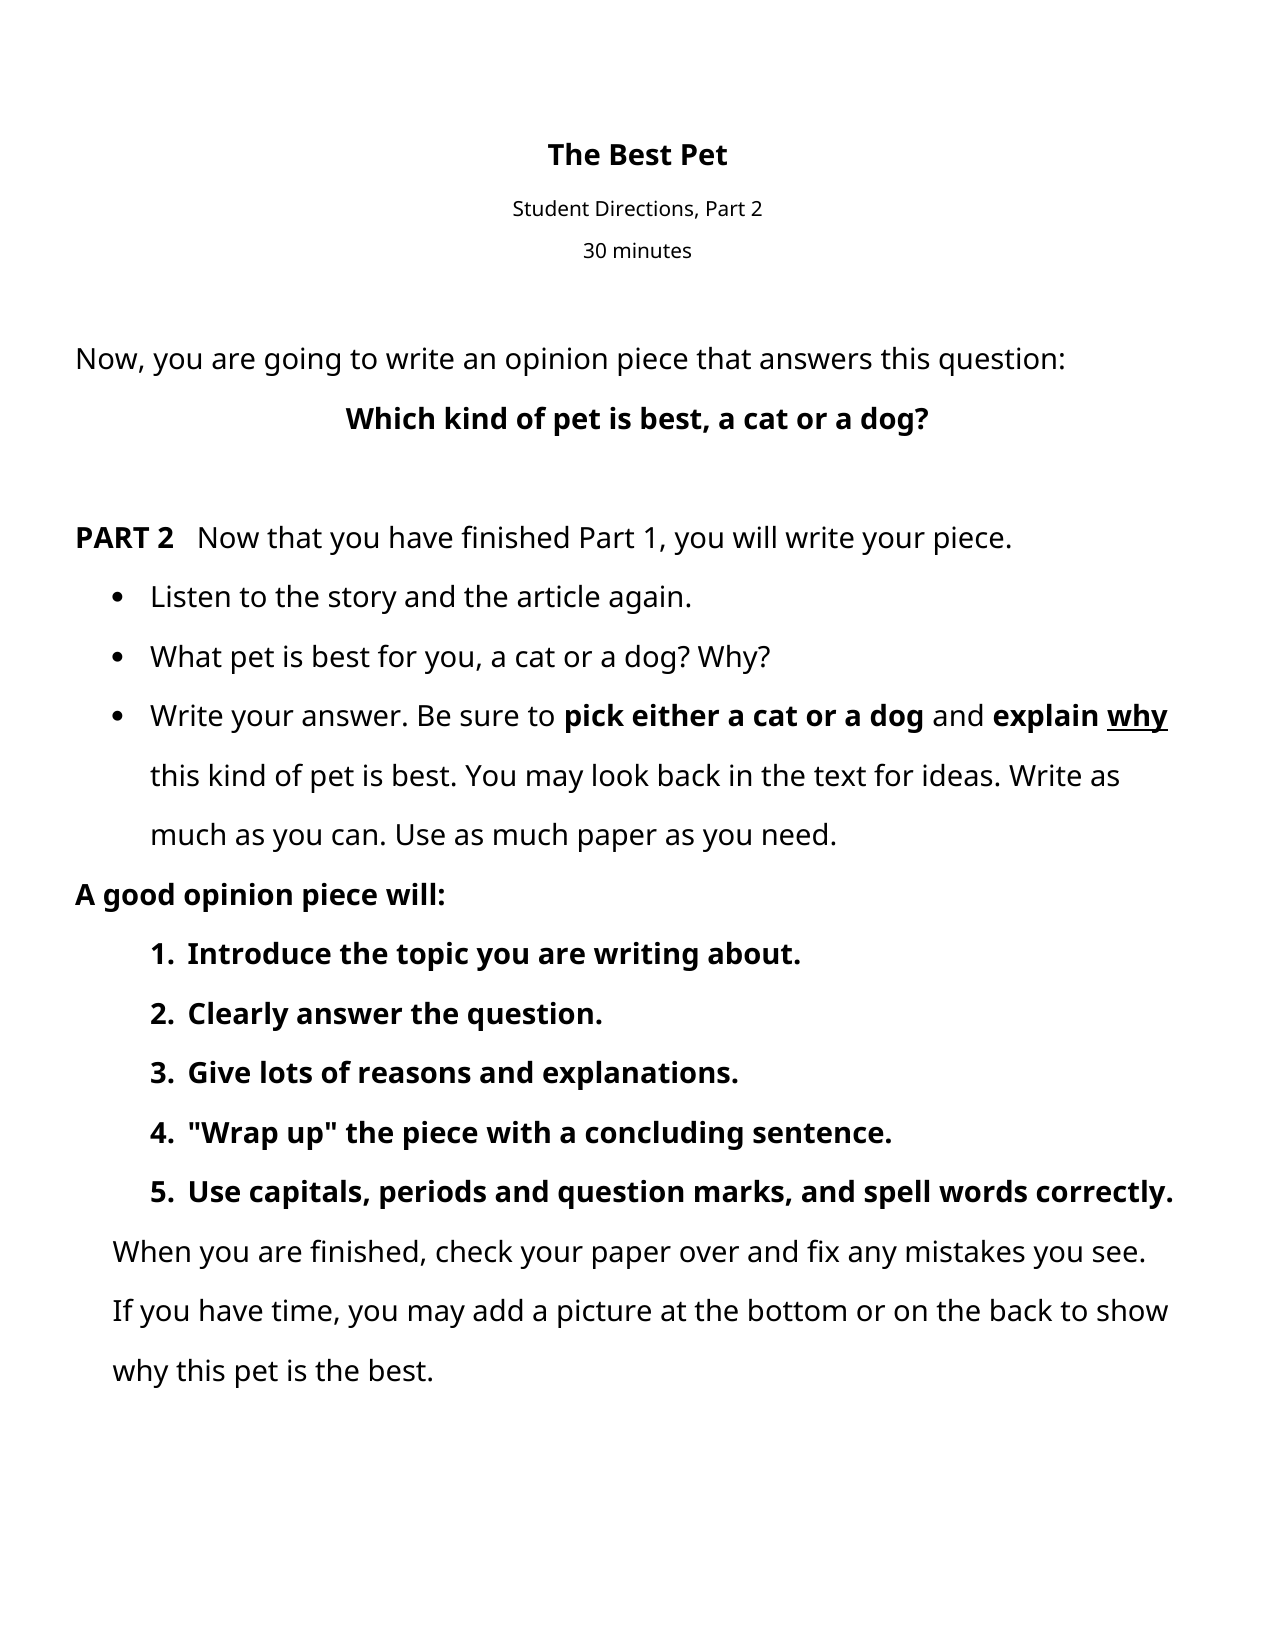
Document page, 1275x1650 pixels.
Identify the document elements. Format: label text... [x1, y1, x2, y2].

list Introduce the topic you are writing about. [150, 933, 1200, 973]
list Write your answer. Be sure to pick either a cat or a dog and explain why this kind of pet is best. You may look back in the text for ideas. Write as much as you can. Use as much paper as you need. [112, 696, 1200, 854]
text When you are finished, check your paper over and fix any mistakes you see. [112, 1231, 1200, 1271]
text 30 minutes [75, 237, 1200, 265]
list Listen to the story and the article again. [112, 577, 1200, 616]
text A good opinion piece will: [75, 874, 1200, 914]
list Clearly answer the question. [150, 993, 1200, 1033]
text If you have time, you may add a picture at the bottom or on the back to show why this pet is the best. [112, 1290, 1200, 1389]
list "Wrap up" the piece with a concluding sentence. [150, 1112, 1200, 1152]
text PART 2 Now that you have finished Part 1, you will write your piece. [75, 517, 1200, 557]
text Now, you are going to write an opinion piece that answers this question: [75, 339, 1200, 378]
list Give lots of reasons and explanations. [150, 1052, 1200, 1092]
list What pet is best for you, a cat or a dog? Why? [112, 636, 1200, 676]
text Which kind of pet is best, a cat or a dog? [75, 398, 1200, 438]
list Use capitals, periods and question marks, and spell words correctly. [150, 1171, 1200, 1211]
text The Best Pet [75, 134, 1200, 174]
text Student Directions, Part 2 [75, 194, 1200, 222]
